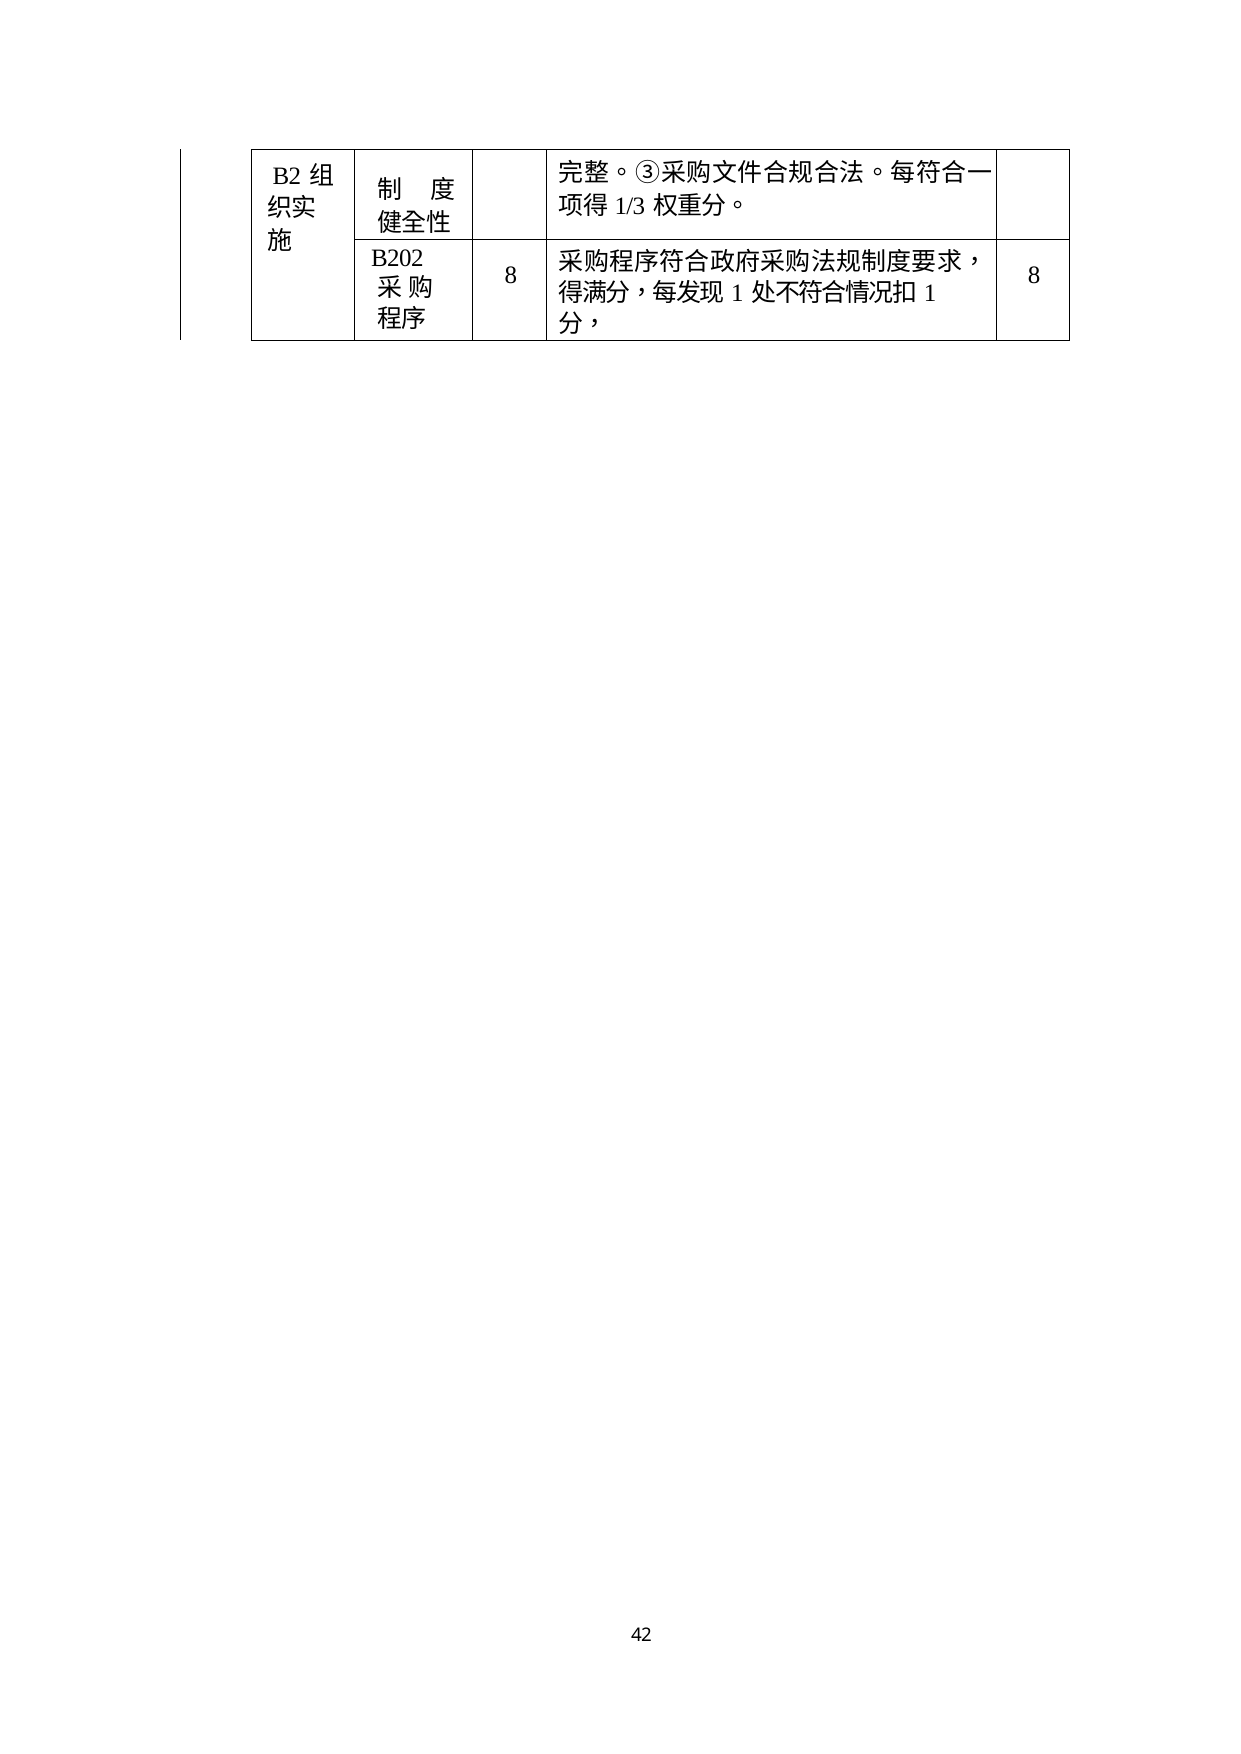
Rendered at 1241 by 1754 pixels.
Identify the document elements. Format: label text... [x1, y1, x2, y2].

table_cell B201 管 理制度 健全性 [355, 150, 472, 239]
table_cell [547, 150, 996, 239]
table_cell 6 [473, 150, 546, 239]
table_cell 6 [997, 150, 1069, 239]
table_cell 8 [997, 240, 1069, 340]
table_cell 采购程序符合政府采购法规制度要求， 得满分，每发现 1 处不符合情况扣 1 分， [547, 240, 996, 340]
table_cell 8 [473, 240, 546, 340]
table_cell B2 组 织实施 [252, 150, 354, 340]
table_cell B202 采 购程序 [355, 240, 472, 340]
